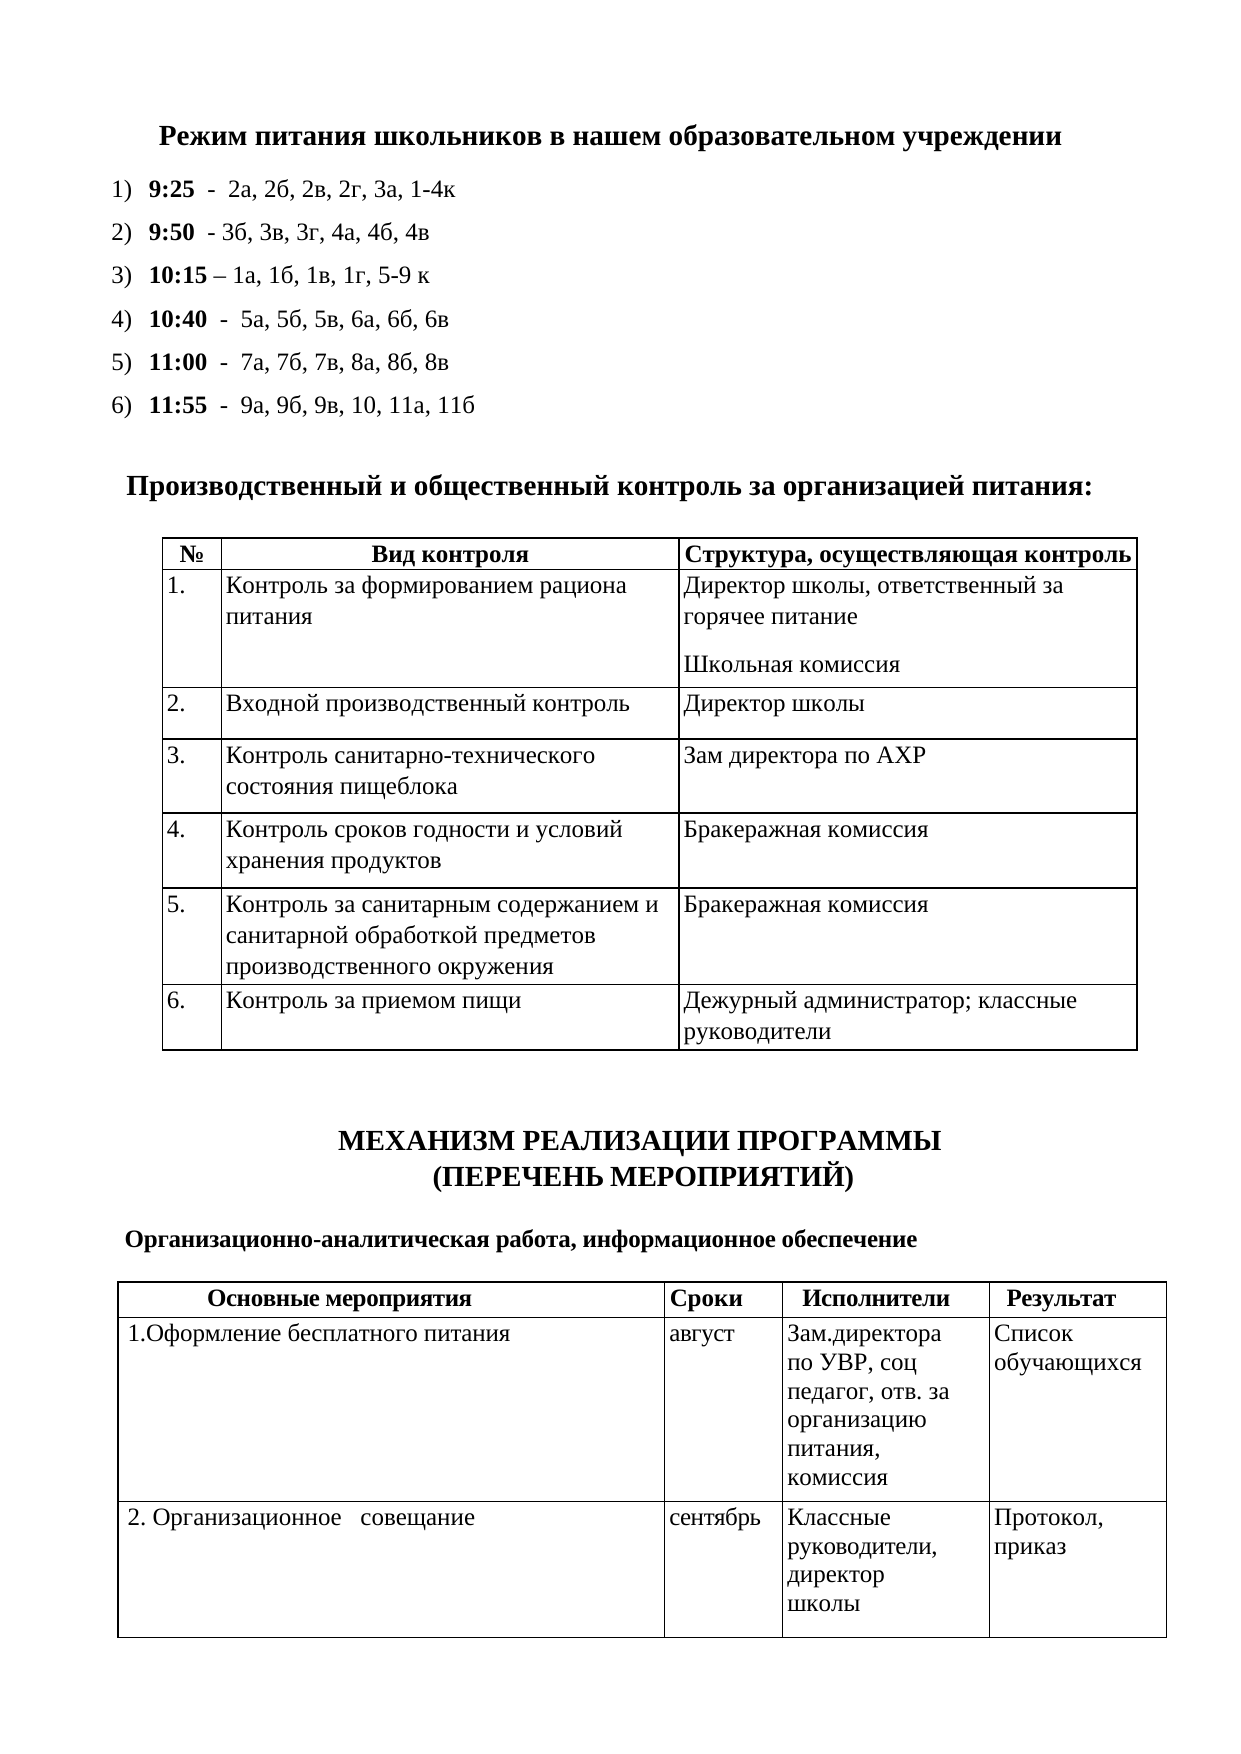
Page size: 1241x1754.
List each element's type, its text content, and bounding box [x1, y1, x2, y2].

text (ПЕРЕЧЕНЬ МЕРОПРИЯТИЙ) [133, 1159, 1146, 1193]
table_cell Классные руководители, директор школы [783, 1502, 989, 1637]
table_header Вид контроля [222, 539, 678, 569]
list 11:55 - 9а, 9б, 9в, 10, 11а, 11б [111, 390, 1146, 419]
text Режим питания школьников в нашем образовательном учреждении [75, 95, 1146, 158]
table_cell Зам.директора по УВР, соц педагог, отв. за организацию питания, комиссия [783, 1318, 989, 1501]
table_cell 3. [163, 740, 221, 812]
table_cell Список обучающихся [990, 1318, 1166, 1501]
table_header Результат [990, 1283, 1166, 1317]
list 11:00 - 7а, 7б, 7в, 8а, 8б, 8в [111, 347, 1146, 376]
table_cell 4. [163, 814, 221, 887]
table_cell Протокол, приказ [990, 1502, 1166, 1637]
table_header Исполнители [783, 1283, 989, 1317]
table_header Сроки [665, 1283, 782, 1317]
table_header Основные мероприятия [119, 1283, 664, 1317]
table_cell 2. [163, 688, 221, 738]
table_cell Бракеражная комиссия [680, 889, 1136, 984]
table_cell Входной производственный контроль [222, 688, 678, 738]
table_cell 1. [163, 570, 221, 687]
table_cell Бракеражная комиссия [680, 814, 1136, 887]
table_cell Контроль санитарно-технического состояния пищеблока [222, 740, 678, 812]
list 10:15 – 1а, 1б, 1в, 1г, 5-9 к [111, 261, 1146, 289]
table_cell 5. [163, 889, 221, 984]
table_cell Контроль за санитарным содержанием и санитарной обработкой предметов производственного окружения [222, 889, 678, 984]
table_header Структура, осуществляющая контроль [680, 539, 1136, 569]
list 9:25 - 2а, 2б, 2в, 2г, 3а, 1-4к [111, 174, 1146, 203]
table_cell август [665, 1318, 782, 1501]
list 9:50 - 3б, 3в, 3г, 4а, 4б, 4в [111, 217, 1146, 246]
table_cell Контроль за приемом пищи [222, 985, 678, 1049]
list 10:40 - 5а, 5б, 5в, 6а, 6б, 6в [111, 304, 1146, 332]
table_cell Контроль сроков годности и условий хранения продуктов [222, 814, 678, 887]
table_cell сентябрь [665, 1502, 782, 1637]
table_cell 6. [163, 985, 221, 1049]
text Производственный и общественный контроль за организацией питания: [74, 468, 1146, 501]
table_cell Контроль за формированием рациона питания [222, 570, 678, 687]
text МЕХАНИЗМ РЕАЛИЗАЦИИ ПРОГРАММЫ [133, 1123, 1146, 1156]
table_cell Дежурный администратор; классные руководители [680, 985, 1136, 1049]
text Организационно-аналитическая работа, информационное обеспечение [124, 1224, 1146, 1252]
table_cell 1.Оформление бесплатного питания [119, 1318, 664, 1501]
table_header № [163, 539, 221, 569]
table_cell 2. Организационное совещание [119, 1502, 664, 1637]
table_cell Зам директора по АХР [680, 740, 1136, 812]
table_cell Директор школы [680, 688, 1136, 738]
table_cell Директор школы, ответственный за горячее питание Школьная комиссия [680, 570, 1136, 687]
